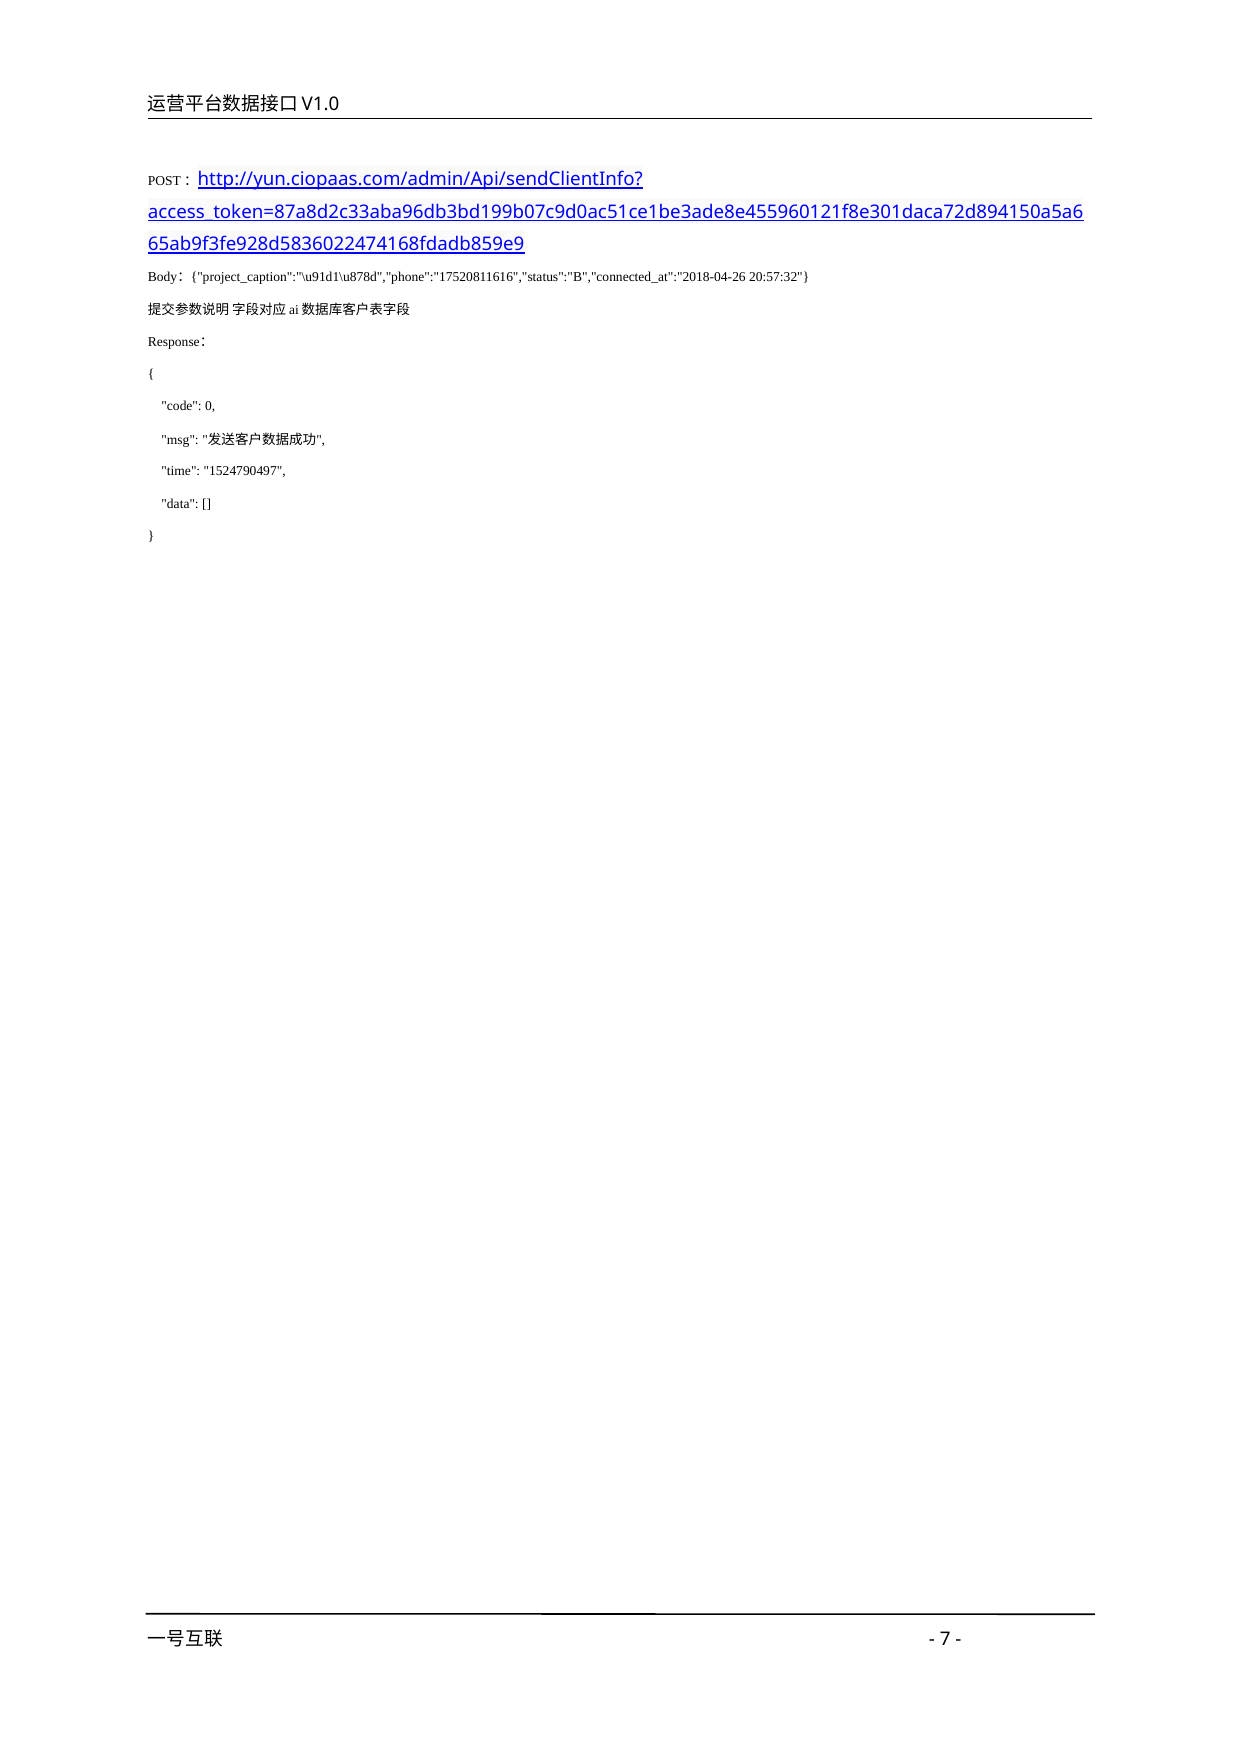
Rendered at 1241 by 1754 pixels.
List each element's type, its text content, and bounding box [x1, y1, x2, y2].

text POST ：http://yun.ciopaas.com/admin/Api/sendClientInfo?access_token=87a8d2c33aba96db3bd199b07c9d0ac51ce1be3ade8e455960121f8e301daca72d894150a5a665ab9f3fe928d5836022474168fdadb859e9 [148, 162, 1092, 259]
text } [148, 519, 1092, 552]
text "time": "1524790497", [148, 454, 1092, 487]
text Body：{"project_caption":"\u91d1\u878d","phone":"17520811616","status":"B","connected_at":"2018-04-26 20:57:32"} [148, 259, 1092, 292]
text 提交参数说明 字段对应ai数据库客户表字段 [148, 292, 1092, 324]
text "data": [] [148, 487, 1092, 519]
text "code": 0, [148, 389, 1092, 422]
text "msg": "发送客户数据成功", [148, 422, 1092, 454]
text Response： [148, 324, 1092, 357]
text { [148, 357, 1092, 389]
